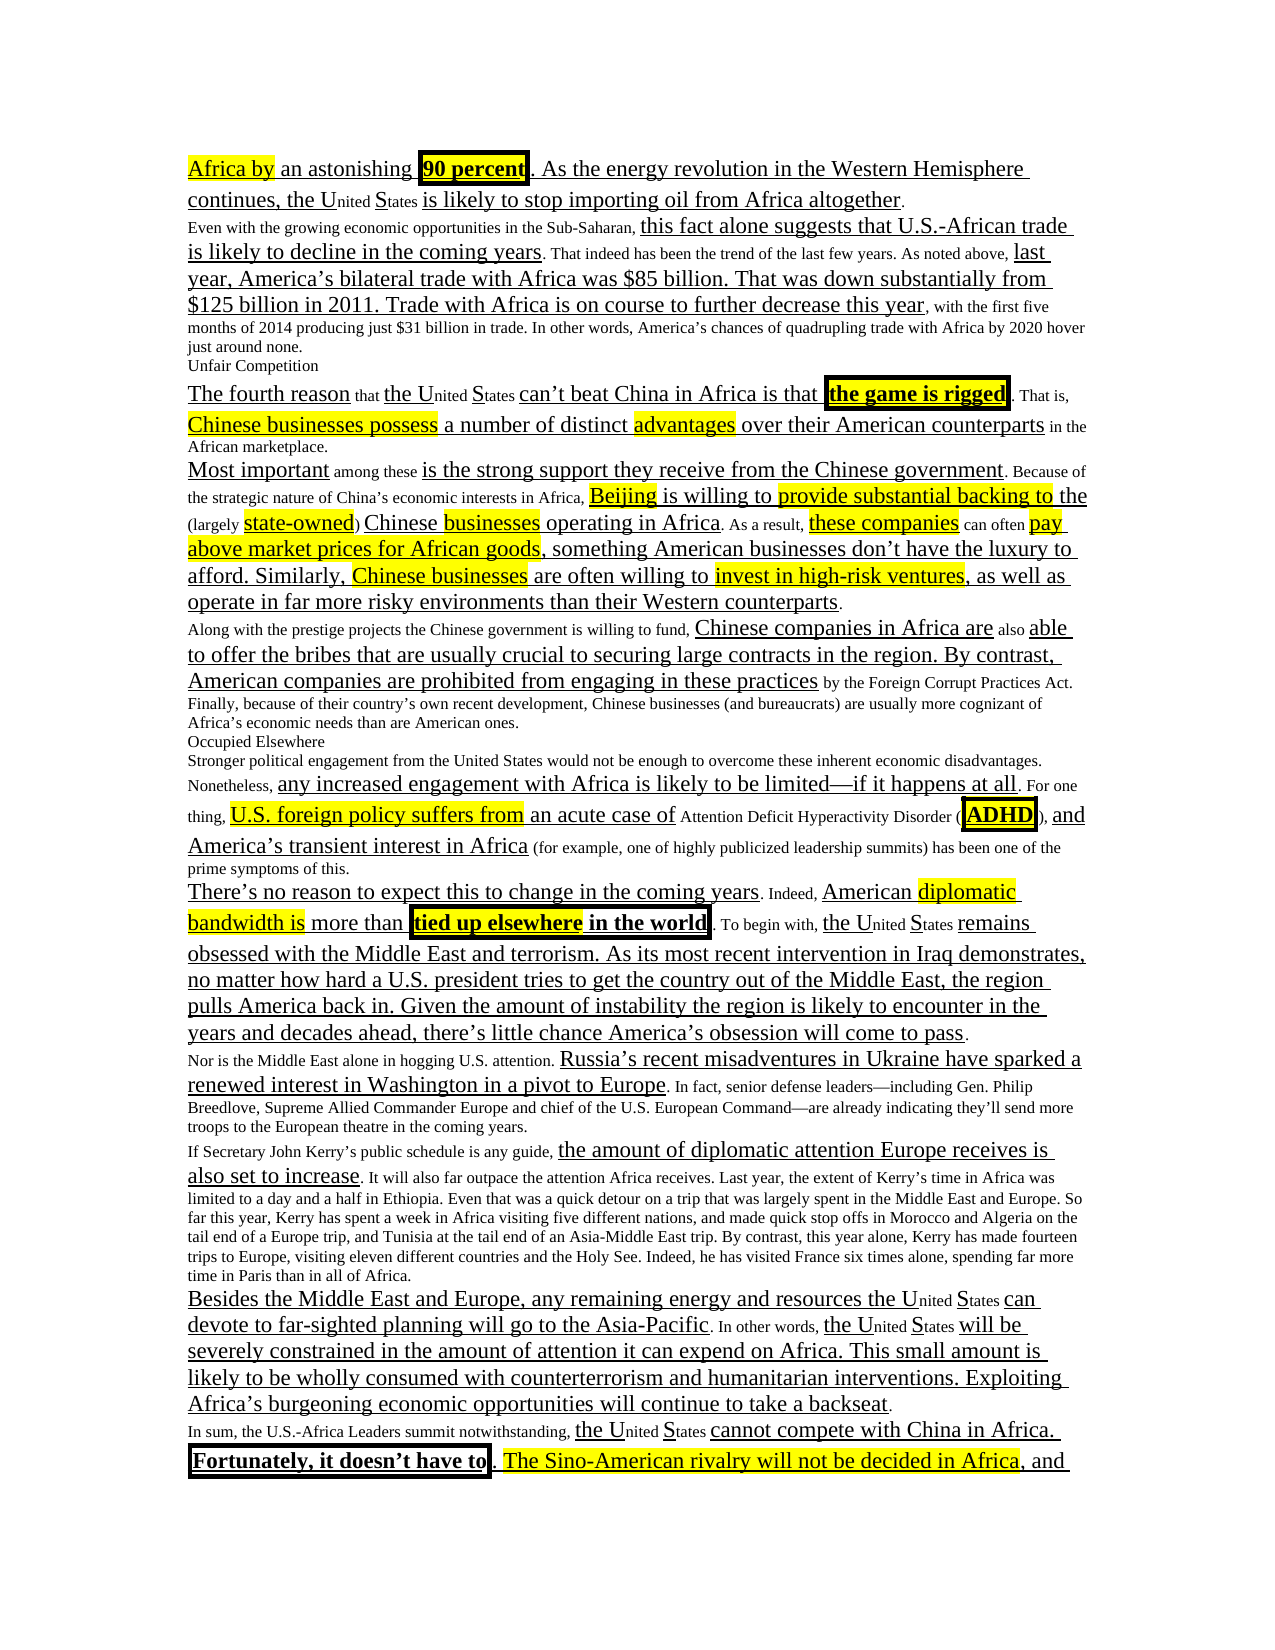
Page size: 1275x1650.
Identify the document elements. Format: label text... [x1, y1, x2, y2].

text Unfair Competition [187, 356, 1087, 375]
text The fourth reason that the United States can’t beat China in Africa is that the game is rigged. That is, Chinese businesses possess a number of distinct advantages over their American counterparts in the African marketplace. [187, 375, 1087, 456]
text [187, 150, 1087, 212]
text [187, 1417, 1087, 1479]
text If Secretary John Kerry’s public schedule is any guide, the amount of diplomatic attention Europe receives is also set to increase. It will also far outpace the attention Africa receives. Last year, the extent of Kerry’s time in Africa was limited to a day and a half in Ethiopia. Even that was a quick detour on a trip that was largely spent in the Middle East and Europe. So far this year, Kerry has spent a week in Africa visiting five different nations, and made quick stop offs in Morocco and Algeria on the tail end of a Europe trip, and Tunisia at the tail end of an Asia-Middle East trip. By contrast, this year alone, Kerry has made fourteen trips to Europe, visiting eleven different countries and the Holy See. Indeed, he has visited France six times alone, spending far more time in Paris than in all of Africa. [187, 1136, 1087, 1285]
text There’s no reason to expect this to change in the coming years. Indeed, American diplomatic bandwidth is more than tied up elsewhere in the world. To begin with, the United States remains obsessed with the Middle East and terrorism. As its most recent intervention in Iraq demonstrates, no matter how hard a U.S. president tries to get the country out of the Middle East, the region pulls America back in. Given the amount of instability the region is likely to encounter in the years and decades ahead, there’s little chance America’s obsession will come to pass. [187, 878, 1087, 1045]
text Besides the Middle East and Europe, any remaining energy and resources the United States can devote to far-sighted planning will go to the Asia-Pacific. In other words, the United States will be severely constrained in the amount of attention it can expend on Africa. This small amount is likely to be wholly consumed with counterterrorism and humanitarian interventions. Exploiting Africa’s burgeoning economic opportunities will continue to take a backseat. [187, 1285, 1087, 1417]
text Even with the growing economic opportunities in the Sub-Saharan, this fact alone suggests that U.S.-African trade is likely to decline in the coming years. That indeed has been the trend of the last few years. As noted above, last year, America’s bilateral trade with Africa was $85 billion. That was down substantially from $125 billion in 2011. Trade with Africa is on course to further decrease this year, with the first five months of 2014 producing just $31 billion in trade. In other words, America’s chances of quadrupling trade with Africa by 2020 hover just around none. [187, 212, 1087, 356]
text Nor is the Middle East alone in hogging U.S. attention. Russia’s recent misadventures in Ukraine have sparked a renewed interest in Washington in a pivot to Europe. In fact, senior defense leaders—including Gen. Philip Breedlove, Supreme Allied Commander Europe and chief of the U.S. European Command—are already indicating they’ll send more troops to the European theatre in the coming years. [187, 1045, 1087, 1136]
text Most important among these is the strong support they receive from the Chinese government. Because of the strategic nature of China’s economic interests in Africa, Beijing is willing to provide substantial backing to the (largely state-owned) Chinese businesses operating in Africa. As a result, these companies can often pay above market prices for African goods, something American businesses don’t have the luxury to afford. Similarly, Chinese businesses are often willing to invest in high-risk ventures, as well as operate in far more risky environments than their Western counterparts. [187, 456, 1087, 614]
text Along with the prestige projects the Chinese government is willing to fund, Chinese companies in Africa are also able to offer the bribes that are usually crucial to securing large contracts in the region. By contrast, American companies are prohibited from engaging in these practices by the Foreign Corrupt Practices Act. Finally, because of their country’s own recent development, Chinese businesses (and bureaucrats) are usually more cognizant of Africa’s economic needs than are American ones. [187, 614, 1087, 732]
text Stronger political engagement from the United States would not be enough to overcome these inherent economic disadvantages. Nonetheless, any increased engagement with Africa is likely to be limited—if it happens at all. For one thing, U.S. foreign policy suffers from an acute case of Attention Deficit Hyperactivity Disorder (ADHD), and America’s transient interest in Africa (for example, one of highly publicized leadership summits) has been one of the prime symptoms of this. [187, 751, 1087, 878]
text Occupied Elsewhere [187, 732, 1087, 751]
